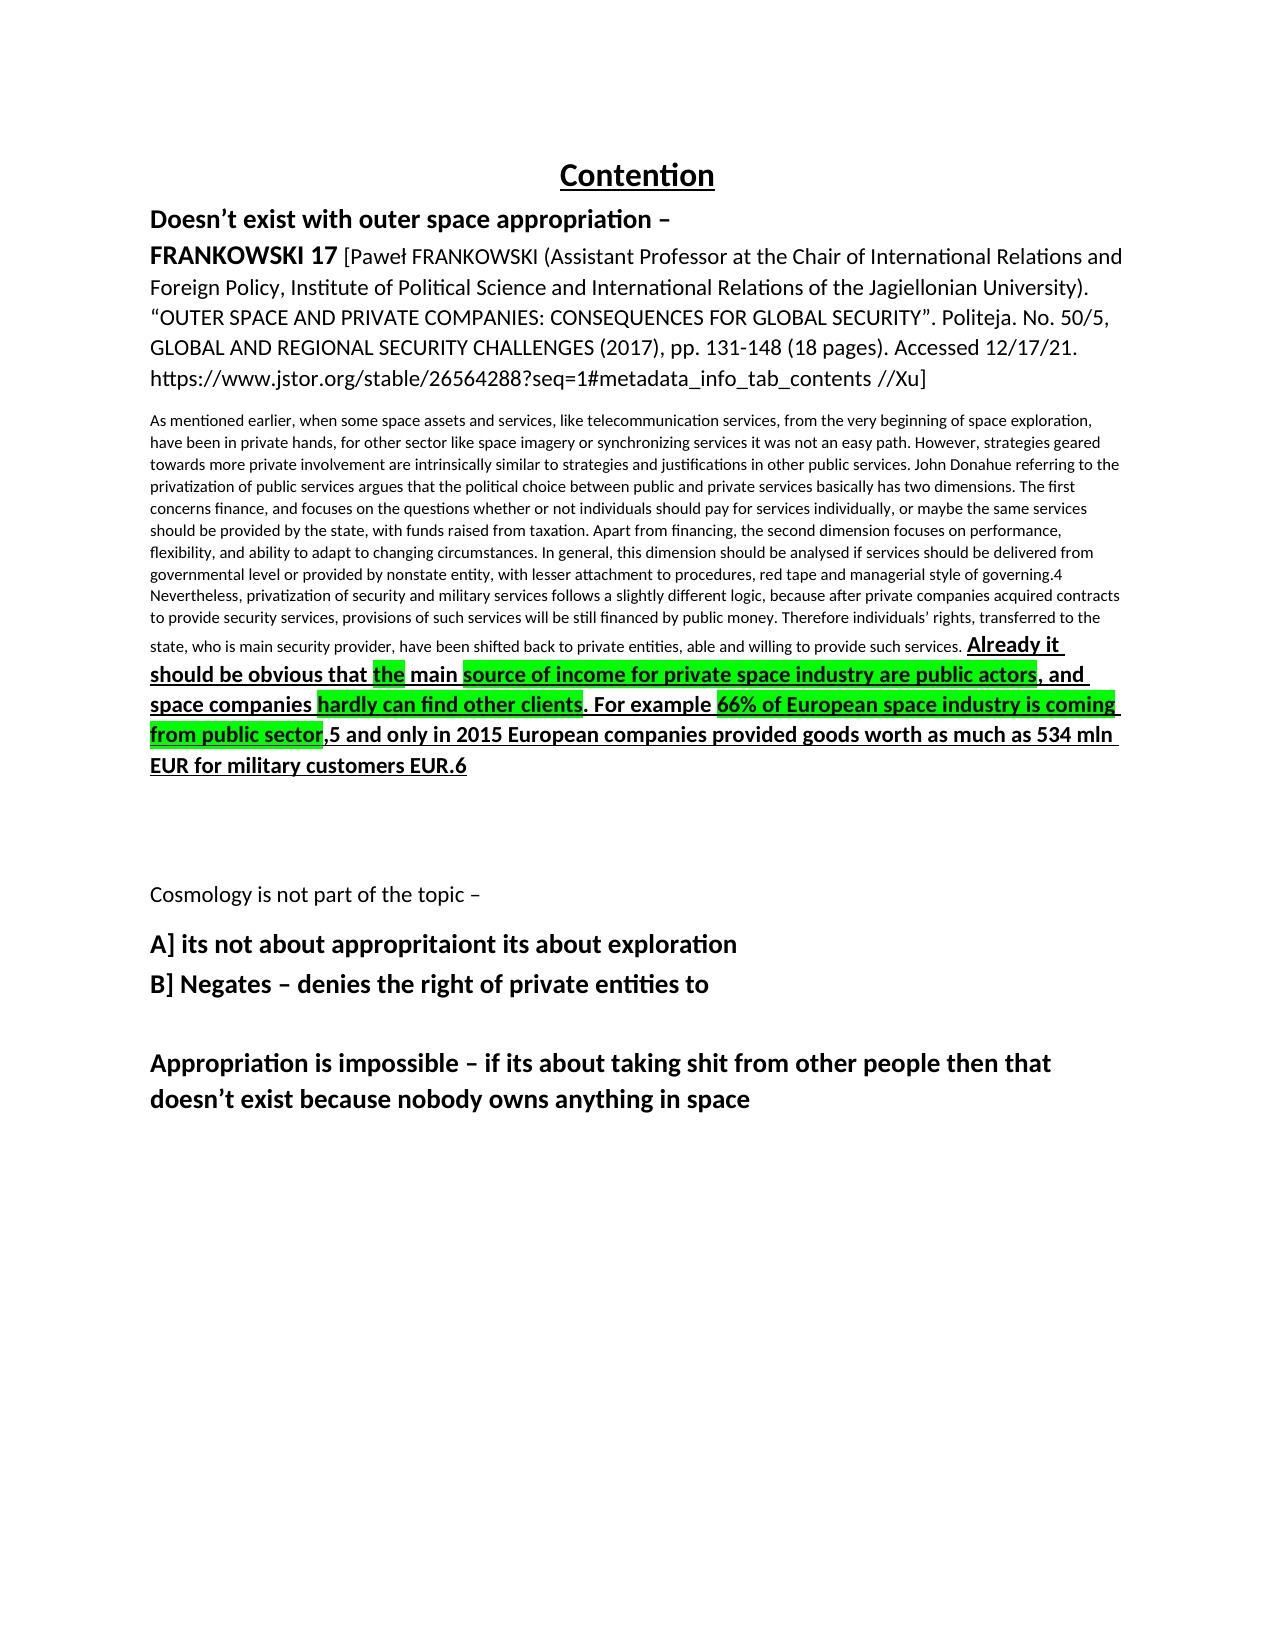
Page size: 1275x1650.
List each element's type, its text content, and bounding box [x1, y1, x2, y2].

text FRANKOWSKI 17 [Paweł FRANKOWSKI (Assistant Professor at the Chair of International Relations and Foreign Policy, Institute of Political Science and International Relations of the Jagiellonian University). “OUTER SPACE AND PRIVATE COMPANIES: CONSEQUENCES FOR GLOBAL SECURITY”. Politeja. No. 50/5, GLOBAL AND REGIONAL SECURITY CHALLENGES (2017), pp. 131-148 (18 pages). Accessed 12/17/21. https://www.jstor.org/stable/26564288?seq=1#metadata_info_tab_contents //Xu] [150, 238, 1125, 392]
subtitle Doesn’t exist with outer space appropriation – [150, 202, 1125, 235]
subtitle A] its not about appropritaiont its about exploration [150, 927, 1125, 960]
subtitle Appropriation is impossible – if its about taking shit from other people then that doesn’t exist because nobody owns anything in space [150, 1046, 1125, 1115]
subtitle B] Negates – denies the right of private entities to [150, 967, 1125, 1000]
text Cosmology is not part of the topic – [150, 880, 1125, 908]
text As mentioned earlier, when some space assets and services, like telecommunication services, from the very beginning of space exploration, have been in private hands, for other sector like space imagery or synchronizing services it was not an easy path. However, strategies geared towards more private involvement are intrinsically similar to strategies and justifications in other public services. John Donahue referring to the privatization of public services argues that the political choice between public and private services basically has two dimensions. The first concerns finance, and focuses on the questions whether or not individuals should pay for services individually, or maybe the same services should be provided by the state, with funds raised from taxation. Apart from financing, the second dimension focuses on performance, flexibility, and ability to adapt to changing circumstances. In general, this dimension should be analysed if services should be delivered from governmental level or provided by nonstate entity, with lesser attachment to procedures, red tape and managerial style of governing.4 Nevertheless, privatization of security and military services follows a slightly different logic, because after private companies acquired contracts to provide security services, provisions of such services will be still financed by public money. Therefore individuals’ rights, transferred to the state, who is main security provider, have been shifted back to private entities, able and willing to provide such services. Already it should be obvious that the main source of income for private space industry are public actors, and space companies hardly can find other clients. For example 66% of European space industry is coming from public sector,5 and only in 2015 European companies provided goods worth as much as 534 mln EUR for military customers EUR.6 [150, 411, 1125, 779]
subtitle Contention [150, 154, 1125, 195]
